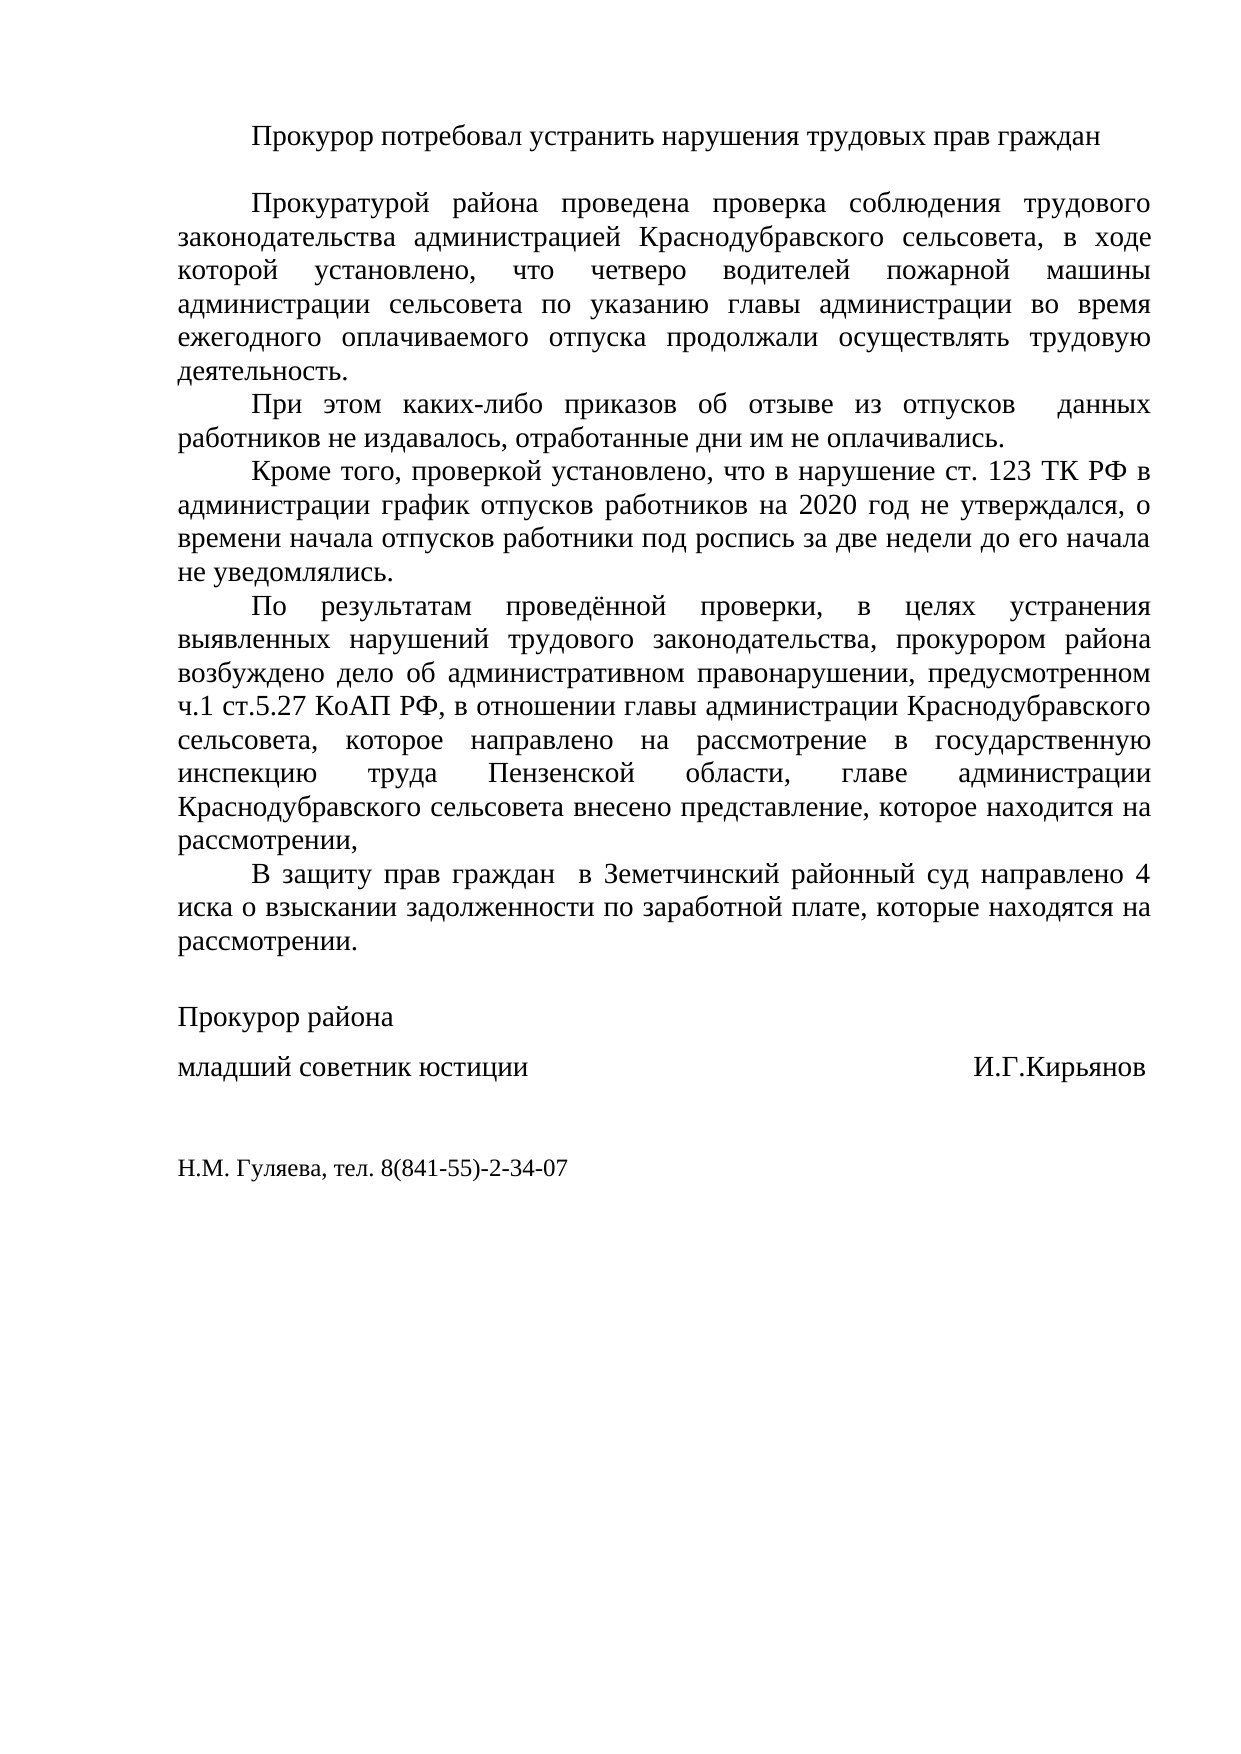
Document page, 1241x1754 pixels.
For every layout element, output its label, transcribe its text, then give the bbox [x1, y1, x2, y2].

text По результатам проведённой проверки, в целях устранения выявленных нарушений трудового законодательства, прокурором района возбуждено дело об административном правонарушении, предусмотренном ч.1 ст.5.27 КоАП РФ, в отношении главы администрации Краснодубравского сельсовета, которое направлено на рассмотрение в государственную инспекцию труда Пензенской области, главе администрации Краснодубравского сельсовета внесено представление, которое находится на рассмотрении, [177, 588, 1152, 856]
text Н.М. Гуляева, тел. 8(841-55)-2-34-07 [177, 1157, 1152, 1182]
text Прокурор потребовал устранить нарушения трудовых прав граждан [177, 118, 1152, 152]
text В защиту прав граждан в Земетчинский районный суд направлено 4 иска о взыскании задолженности по заработной плате, которые находятся на рассмотрении. [177, 856, 1152, 957]
text При этом каких-либо приказов об отзыве из отпусков данных работников не издавалось, отработанные дни им не оплачивались. [177, 386, 1152, 453]
text Прокурор района [177, 1007, 1152, 1032]
text Кроме того, проверкой установлено, что в нарушение ст. 123 ТК РФ в администрации график отпусков работников на 2020 год не утверждался, о времени начала отпусков работники под роспись за две недели до его начала не уведомлялись. [177, 453, 1152, 588]
text младший советник юстиции И.Г.Кирьянов [177, 1057, 1152, 1082]
text Прокуратурой района проведена проверка соблюдения трудового законодательства администрацией Краснодубравского сельсовета, в ходе которой установлено, что четверо водителей пожарной машины администрации сельсовета по указанию главы администрации во время ежегодного оплачиваемого отпуска продолжали осуществлять трудовую деятельность. [177, 185, 1152, 386]
